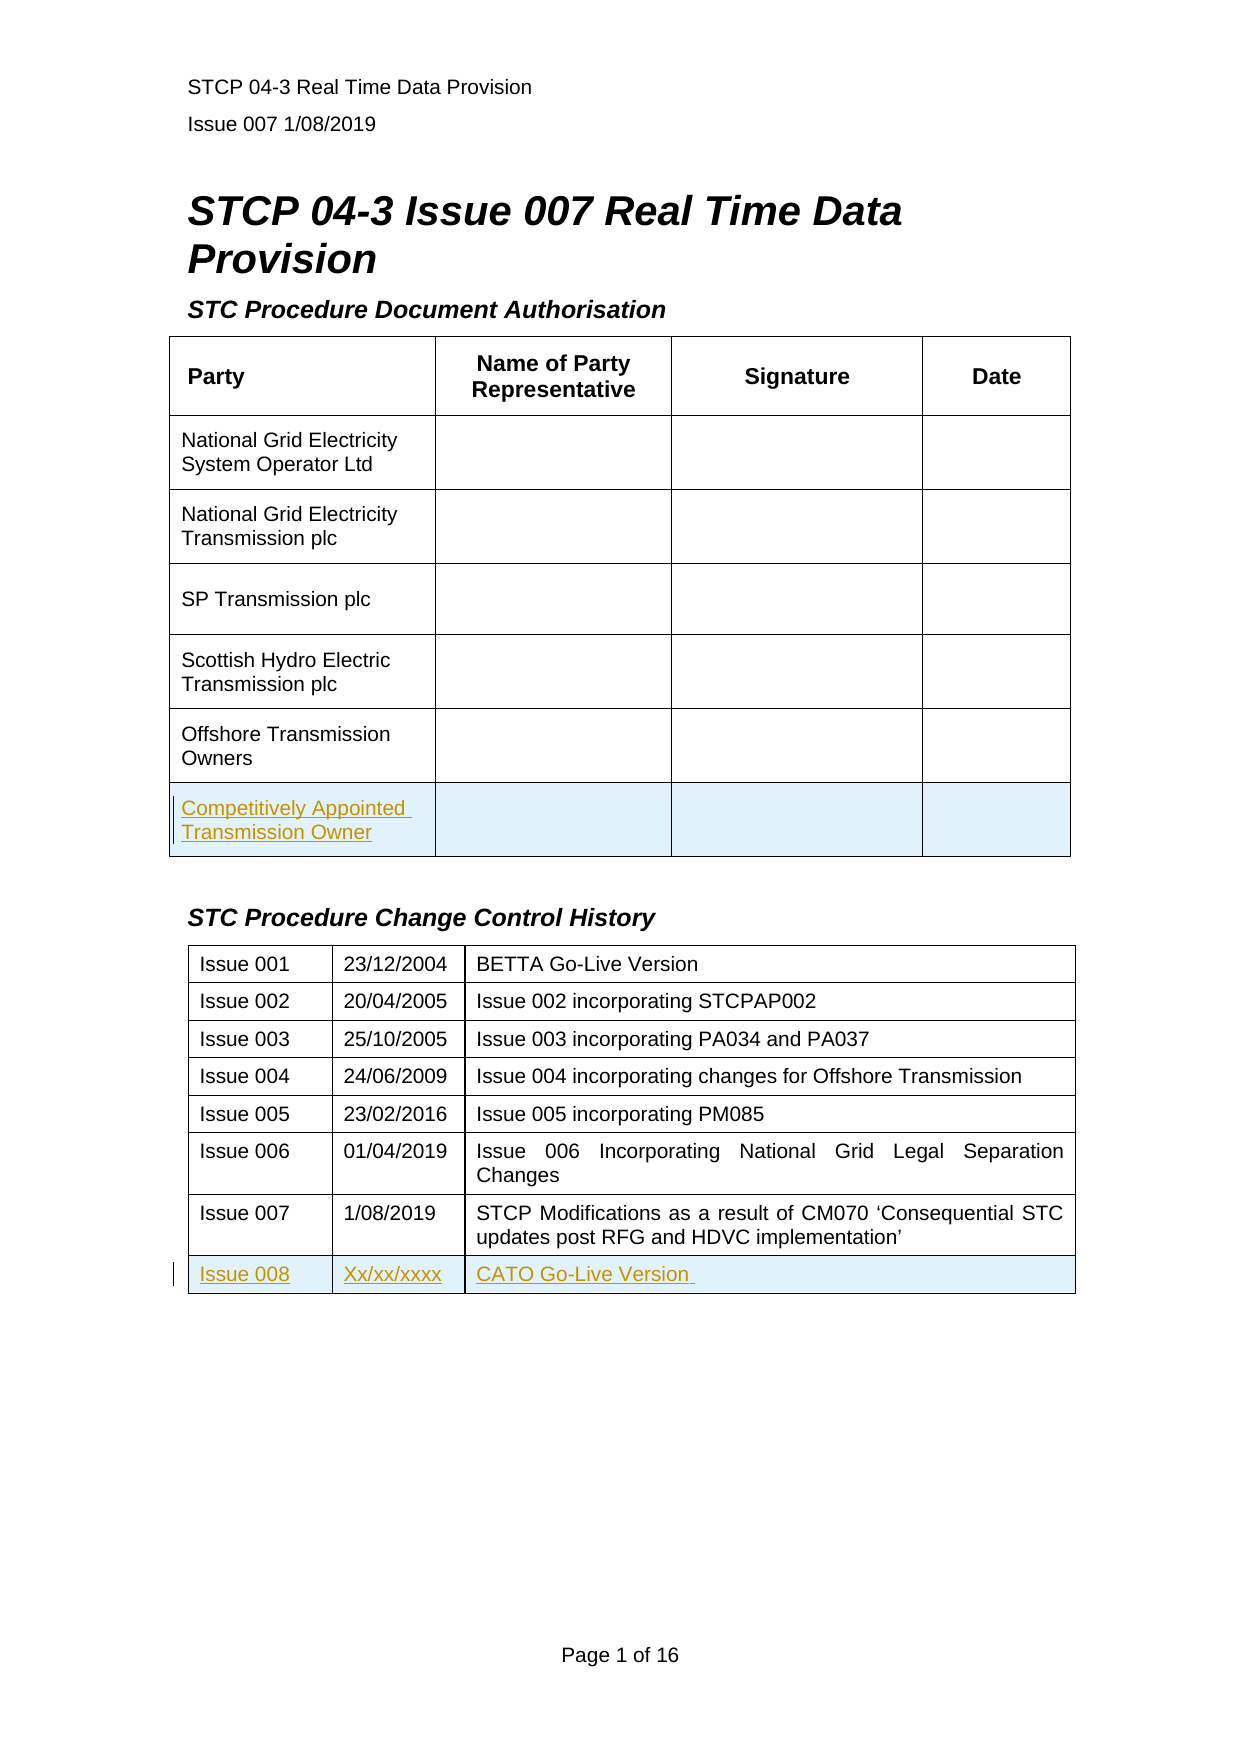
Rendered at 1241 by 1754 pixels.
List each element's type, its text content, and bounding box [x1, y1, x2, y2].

table_header BETTA Go-Live Version [466, 946, 1075, 982]
table_cell 24/06/2009 [333, 1058, 464, 1094]
table_cell STCP Modifications as a result of CM070 ‘Consequential STC updates post RFG and HDVC implementation’ [466, 1195, 1075, 1255]
table_cell [436, 490, 671, 563]
table_cell [672, 416, 922, 489]
table_cell [672, 490, 922, 563]
table_cell [672, 709, 922, 782]
table_cell Issue 004 [189, 1058, 332, 1094]
table_header Name of Party Representative [436, 337, 671, 415]
subtitle STC Procedure Change Control History [187, 903, 1053, 932]
table_header Signature [672, 337, 922, 415]
table_cell [436, 635, 671, 708]
table_cell [923, 709, 1070, 782]
table_cell Scottish Hydro Electric Transmission plc [170, 635, 435, 708]
table_cell Issue 002 [189, 983, 332, 1019]
table_cell Issue 003 incorporating PA034 and PA037 [466, 1021, 1075, 1057]
table_cell Issue 006 Incorporating National Grid Legal Separation Changes [466, 1133, 1075, 1193]
table_cell [436, 709, 671, 782]
table_header Party [170, 337, 435, 415]
table_cell Issue 005 [189, 1096, 332, 1132]
subtitle STCP 04-3 Issue 007 Real Time Data Provision [187, 186, 1053, 282]
table_cell National Grid Electricity System Operator Ltd [170, 416, 435, 489]
subtitle STC Procedure Document Authorisation [187, 295, 1053, 323]
table_cell [923, 490, 1070, 563]
table_cell 20/04/2005 [333, 983, 464, 1019]
table_cell [436, 416, 671, 489]
table_cell Issue 004 incorporating changes for Offshore Transmission [466, 1058, 1075, 1094]
table_cell Issue 003 [189, 1021, 332, 1057]
table_cell Issue 006 [189, 1133, 332, 1193]
table_cell Issue 005 incorporating PM085 [466, 1096, 1075, 1132]
table_cell 23/02/2016 [333, 1096, 464, 1132]
table_cell Issue 007 [189, 1195, 332, 1255]
table_cell Offshore Transmission Owners [170, 709, 435, 782]
table_cell SP Transmission plc [170, 564, 435, 634]
table_cell [436, 564, 671, 634]
table_header 23/12/2004 [333, 946, 464, 982]
table_cell 01/04/2019 [333, 1133, 464, 1193]
table_cell [923, 635, 1070, 708]
table_header Date [923, 337, 1070, 415]
table_cell 1/08/2019 [333, 1195, 464, 1255]
table_cell 25/10/2005 [333, 1021, 464, 1057]
table_cell [672, 564, 922, 634]
table_cell [672, 635, 922, 708]
table_cell National Grid Electricity Transmission plc [170, 490, 435, 563]
table_cell [923, 564, 1070, 634]
table_cell [923, 416, 1070, 489]
table_header Issue 001 [189, 946, 332, 982]
table_cell Issue 002 incorporating STCPAP002 [466, 983, 1075, 1019]
